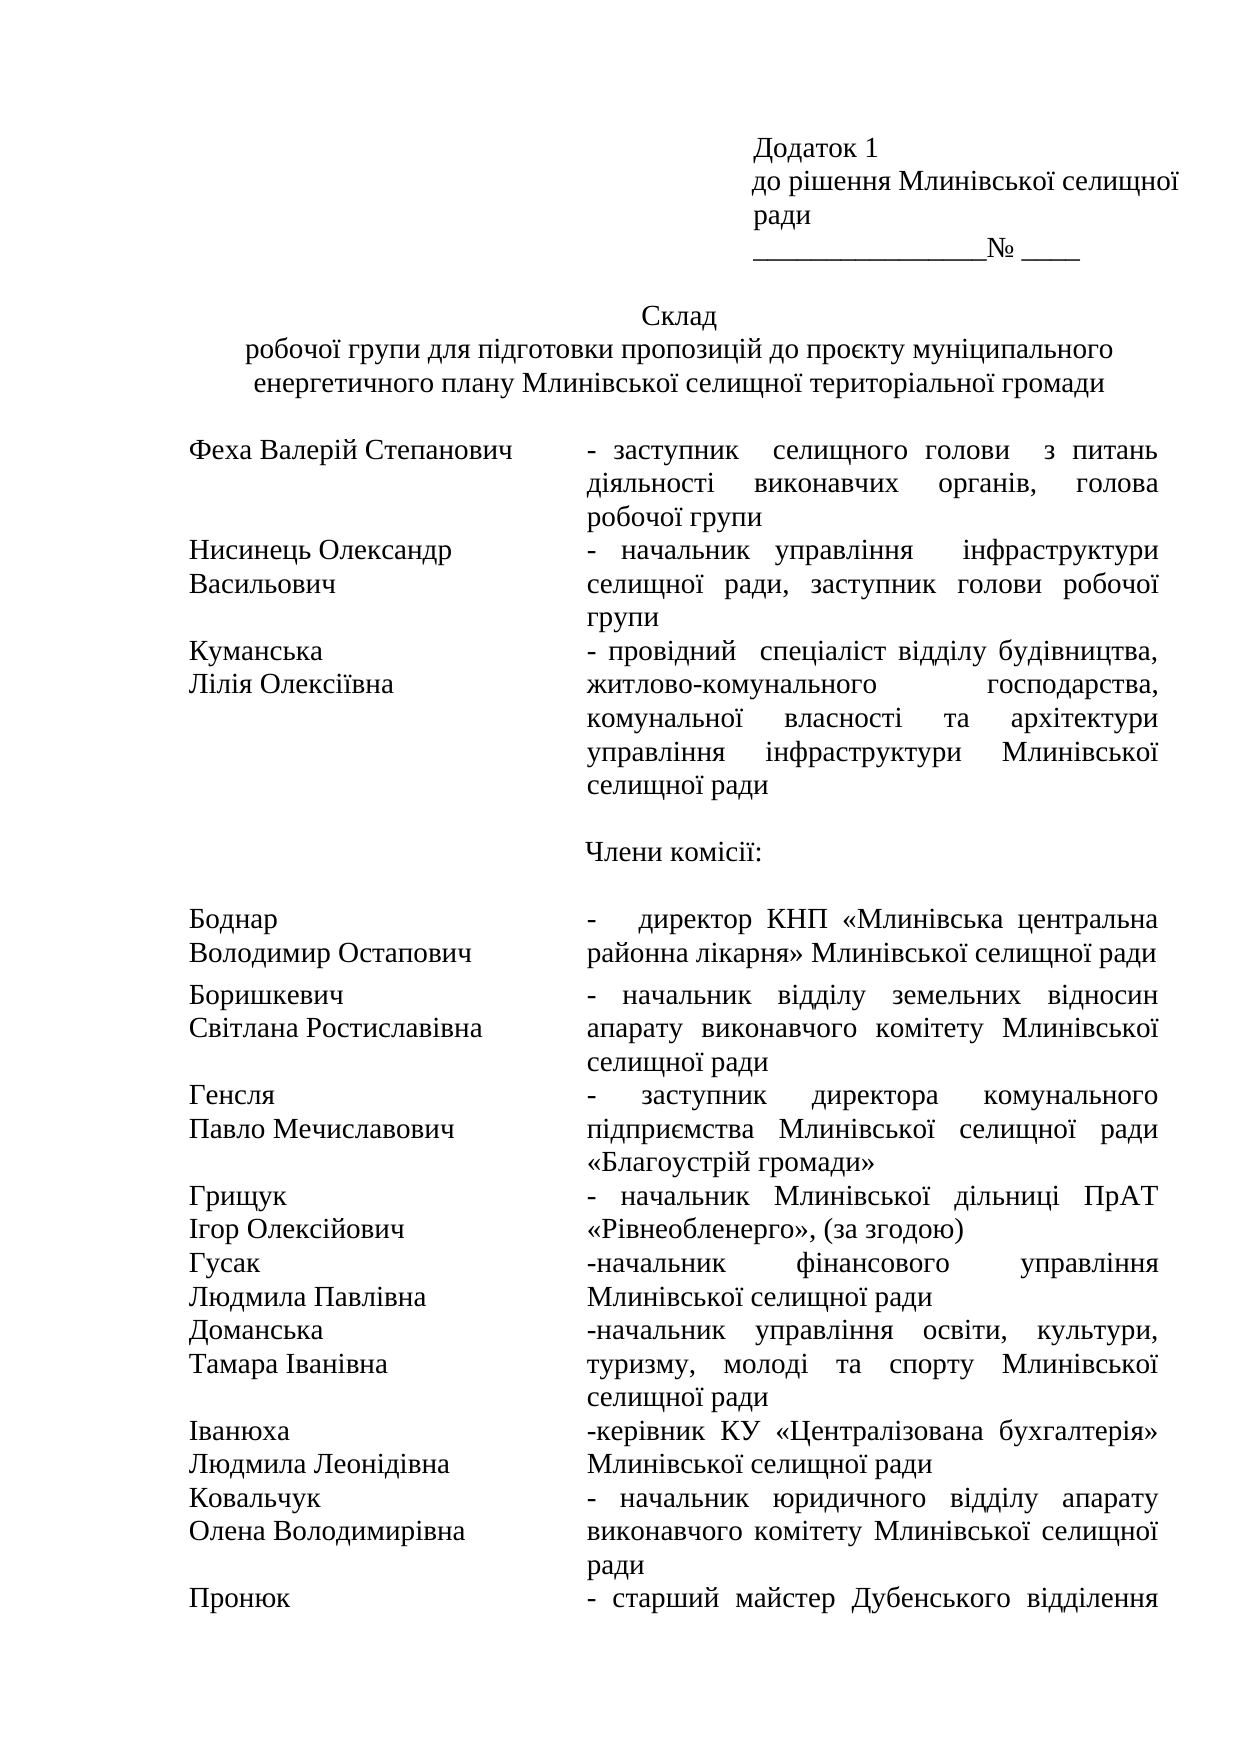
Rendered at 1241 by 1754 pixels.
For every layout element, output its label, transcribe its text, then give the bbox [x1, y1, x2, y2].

table_cell Нисинець Олександр Васильович [177, 533, 575, 633]
table_cell - директор КНП «Млинівська центральна районна лікарня» Млинівської селищної ради [575, 901, 1170, 977]
text до рішення Млинівської селищної ради [744, 163, 1181, 231]
table_cell Боришкевич Світлана Ростиславівна [177, 977, 575, 1077]
table_cell Члени комісії: [177, 801, 1170, 901]
table_cell Ковальчук Олена Володимирівна [177, 1480, 575, 1581]
table_cell - провідний спеціаліст відділу будівництва, житлово-комунального господарства, комунальної власності та архітектури управління інфраструктури Млинівської селищної ради [575, 633, 1170, 801]
table_header Феха Валерій Степанович [177, 432, 575, 532]
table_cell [575, 1581, 1170, 1614]
table_cell - начальник відділу земельних відносин апарату виконавчого комітету Млинівської селищної ради [575, 977, 1170, 1077]
text Склад [177, 298, 1181, 331]
table_cell Генсля Павло Мечиславович [177, 1078, 575, 1178]
table_cell - заступник директора комунального підприємства Млинівської селищної ради «Благоустрій громади» [575, 1078, 1170, 1178]
text ________________№ ____ [753, 231, 1181, 264]
table_cell -начальник фінансового управління Млинівської селищної ради [575, 1245, 1170, 1312]
table_cell - начальник юридичного відділу апарату виконавчого комітету Млинівської селищної ради [575, 1480, 1170, 1581]
table_cell Доманська Тамара Іванівна [177, 1312, 575, 1413]
table_cell Іванюха Людмила Леонідівна [177, 1413, 575, 1480]
table_cell Гусак Людмила Павлівна [177, 1245, 575, 1312]
table_cell Куманська Лілія Олексіївна [177, 633, 575, 801]
table_header - заступник селищного голови з питань діяльності виконавчих органів, голова робочої групи [575, 432, 1170, 532]
table_cell -начальник управління освіти, культури, туризму, молоді та спорту Млинівської селищної ради [575, 1312, 1170, 1413]
table_cell -керівник КУ «Централізована бухгалтерія» Млинівської селищної ради [575, 1413, 1170, 1480]
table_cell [177, 1581, 575, 1614]
table_cell - начальник управління інфраструктури селищної ради, заступник голови робочої групи [575, 533, 1170, 633]
table_cell Грищук Ігор Олексійович [177, 1178, 575, 1245]
table_cell Боднар Володимир Остапович [177, 901, 575, 977]
text Додаток 1 [753, 130, 1181, 163]
table_cell - начальник Млинівської дільниці ПрАТ «Рівнеобленерго», (за згодою) [575, 1178, 1170, 1245]
text робочої групи для підготовки пропозицій до проєкту муніципального енергетичного плану Млинівської селищної територіальної громади [177, 331, 1181, 398]
